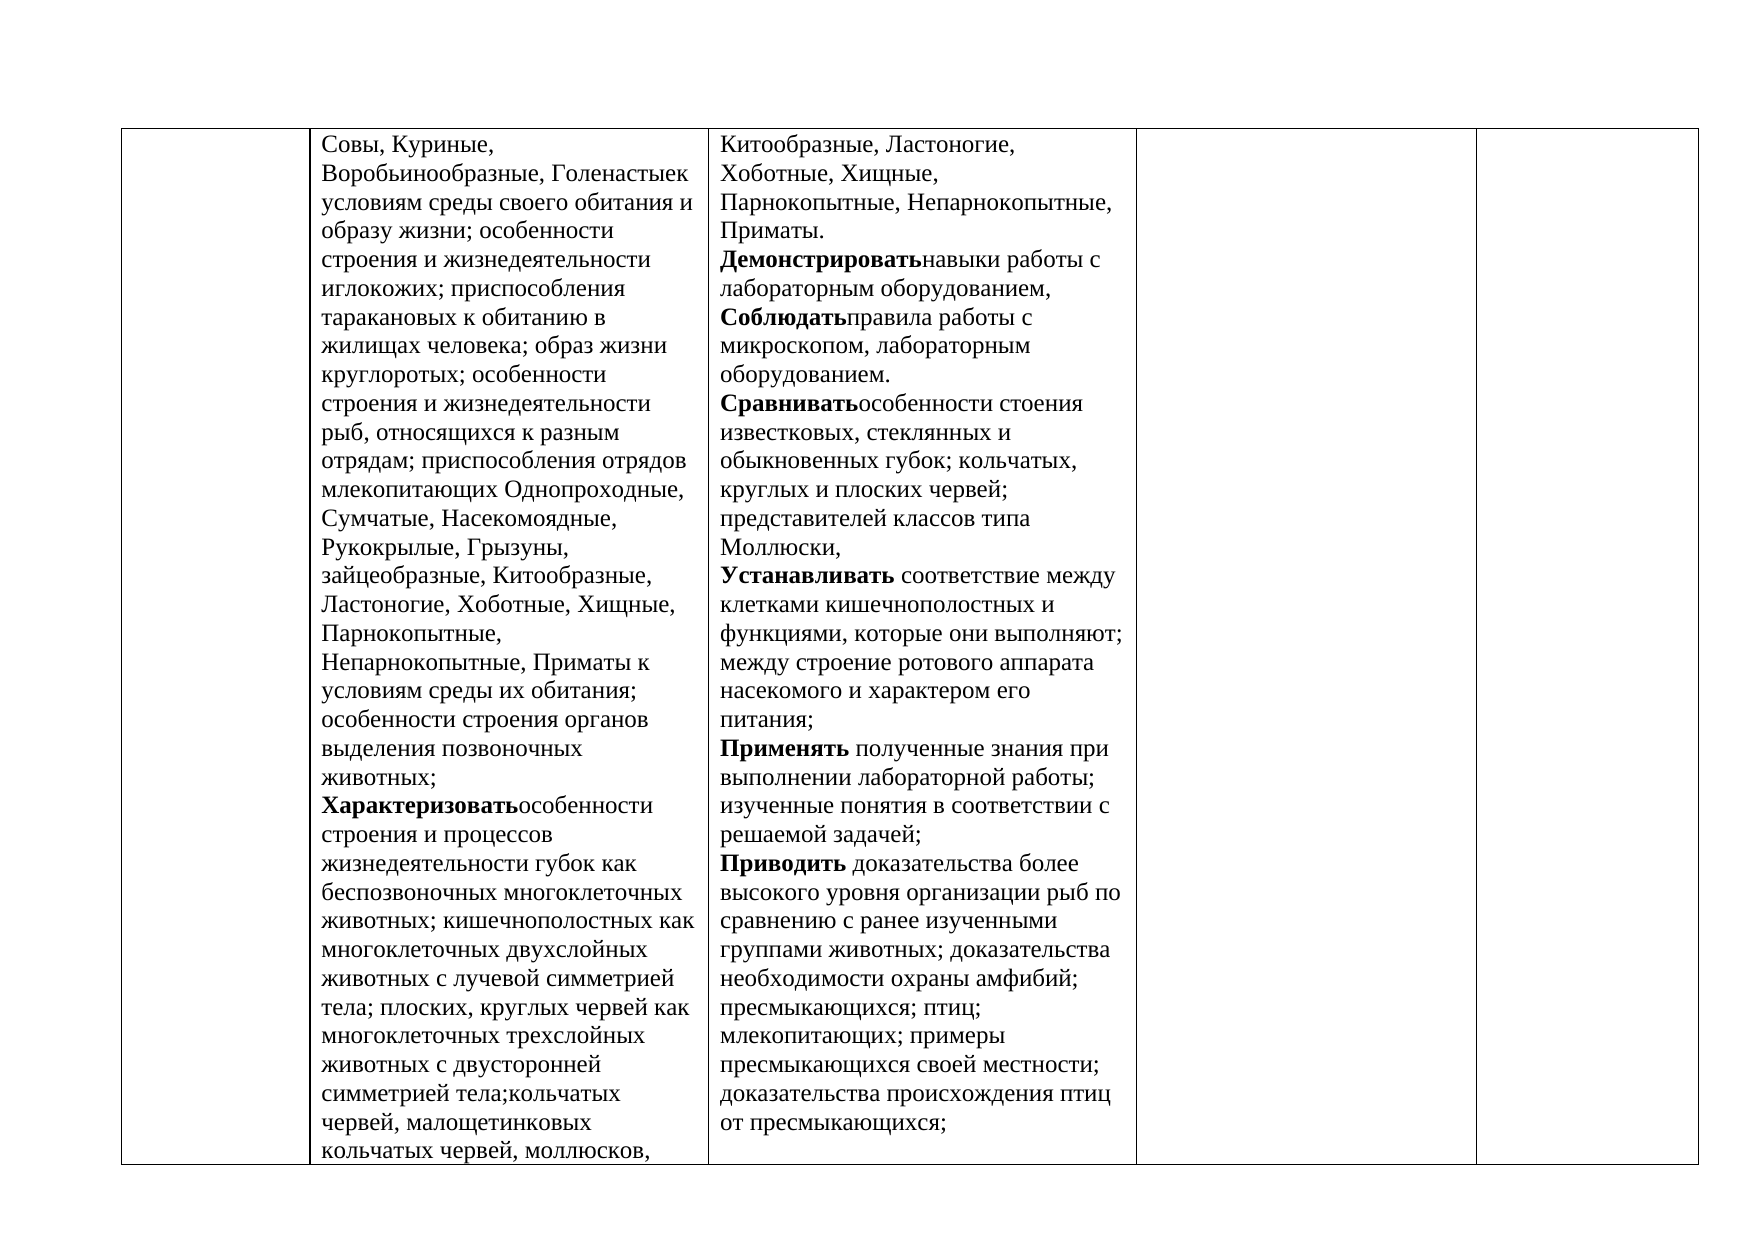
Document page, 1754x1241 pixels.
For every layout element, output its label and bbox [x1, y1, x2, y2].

table_cell [1477, 129, 1698, 1164]
table_cell [1137, 129, 1476, 1164]
table_cell [709, 129, 1136, 1164]
table_cell [311, 129, 708, 1164]
table_cell [122, 129, 309, 1164]
